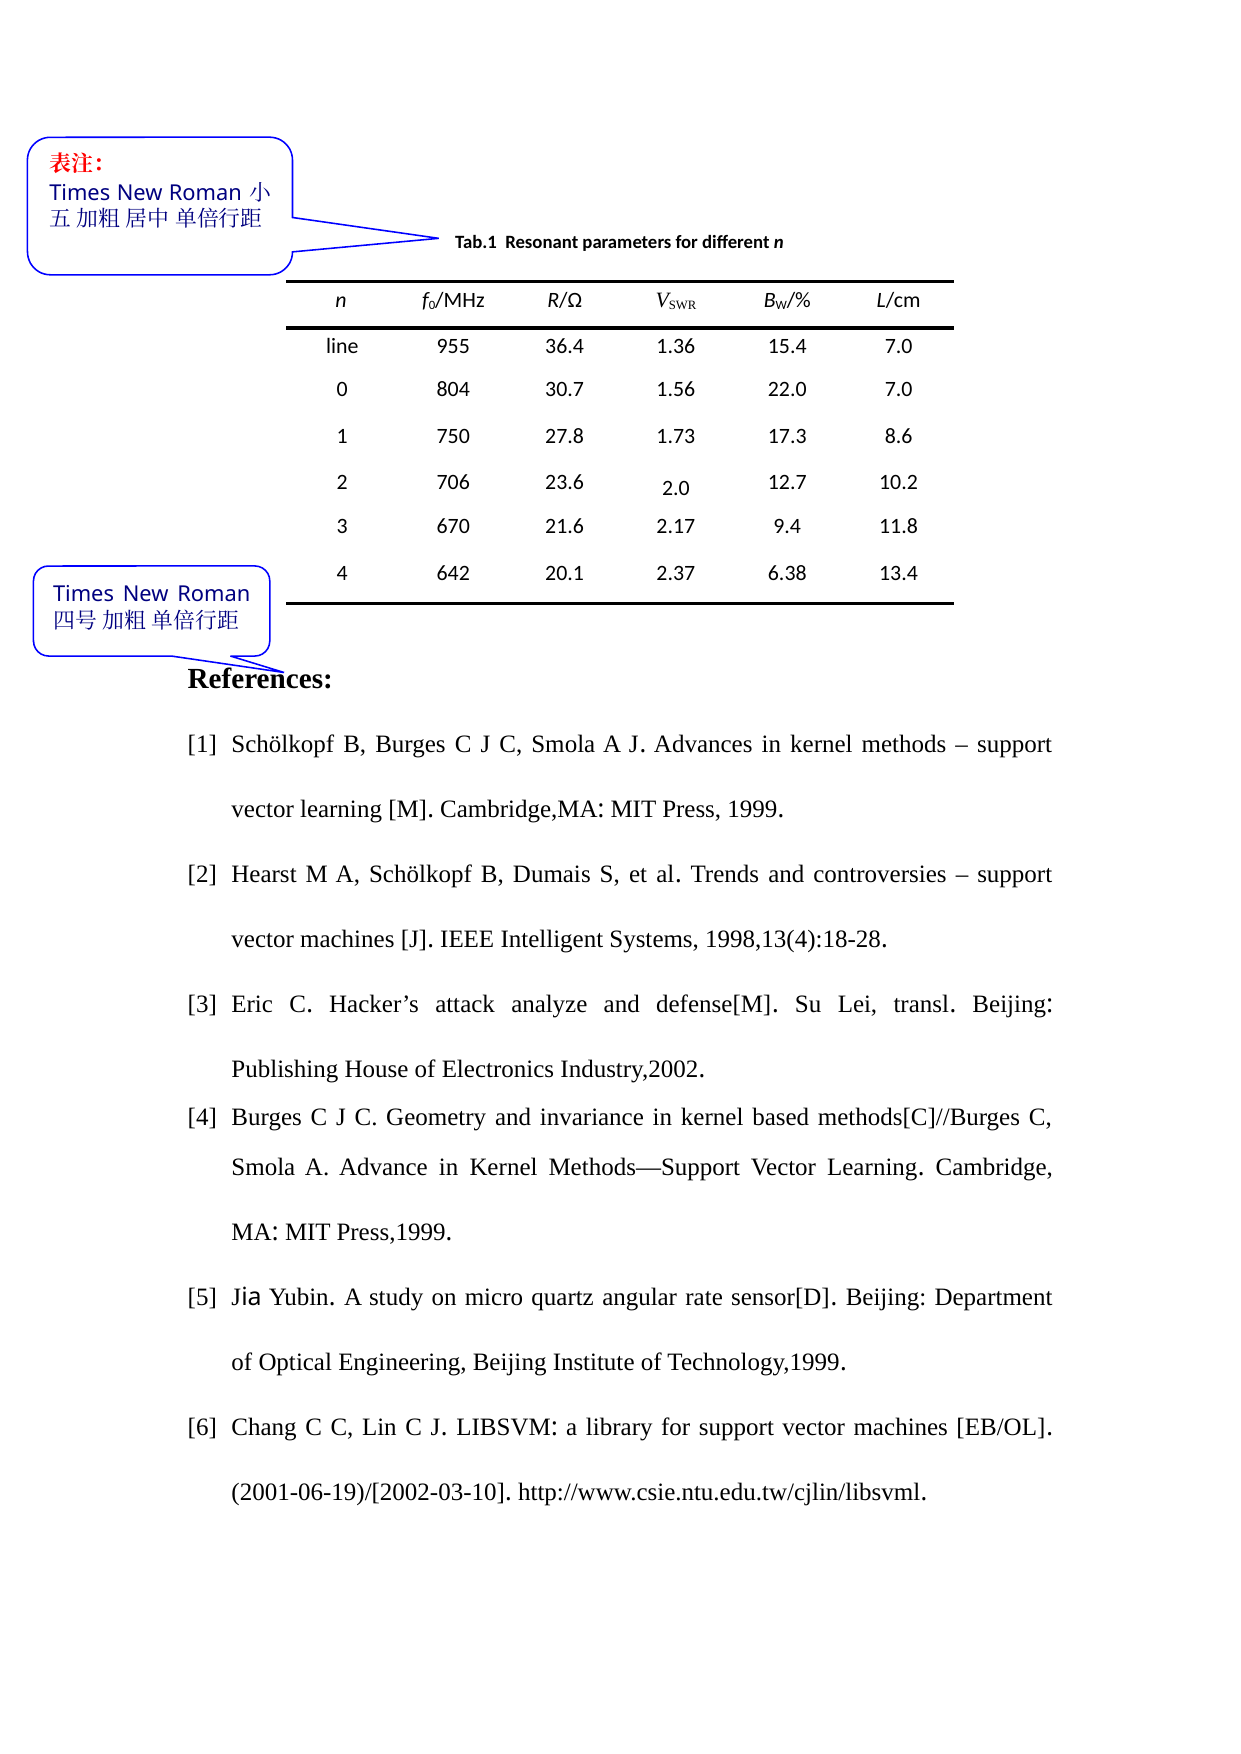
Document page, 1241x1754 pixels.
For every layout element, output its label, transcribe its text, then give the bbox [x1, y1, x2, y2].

table_cell 23.6 [509, 465, 620, 509]
table_cell 4 [286, 556, 397, 602]
table_cell 2.17 [620, 510, 731, 556]
table_cell 670 [398, 510, 509, 556]
table_cell 8.6 [843, 419, 954, 465]
table_cell 7.0 [843, 330, 954, 373]
list Chang C C, Lin C J. LIBSVM: a library for support vector machines . ()/. http://www.csie.ntu.edu.tw/cjlin/libsvml. [187, 1393, 1053, 1523]
table_cell 36.4 [509, 330, 620, 373]
table_cell 30.7 [509, 373, 620, 419]
table_header VSWR [620, 283, 731, 326]
table_cell 1.36 [620, 330, 731, 373]
table_cell 2.0 [620, 465, 731, 509]
table_cell 20.1 [509, 556, 620, 602]
table_header R/Ω [509, 283, 620, 326]
list Jia Yubin. A study on micro quartz angular rate sensor. : Department of Optical Engineering, Beijing Institute of Technology,1999. [187, 1263, 1053, 1393]
table_cell 804 [398, 373, 509, 419]
table_cell 0 [286, 373, 397, 419]
table_header f0/MHz [398, 283, 509, 326]
table_cell 17.3 [731, 419, 843, 465]
list Eric C. Hacker’s attack analyze and defense. Su Lei, transl. : Publishing House of Electronics Industry,2002. [187, 970, 1053, 1100]
table_cell 22.0 [731, 373, 843, 419]
table_cell 750 [398, 419, 509, 465]
list Schölkopf B, Burges C J C, Smola A J. Advances in kernel methods – support vector learning . Cambridge,MA: MIT Press, 1999. [187, 710, 1053, 840]
table_cell 2 [286, 465, 397, 509]
table_cell 1.56 [620, 373, 731, 419]
list Burges C J C. Geometry and invariance in kernel based methods//Burges C, Smola A. Advance in Kernel Methods—Support Vector Learning. : MIT Press,1999. [187, 1100, 1053, 1263]
table_cell 642 [398, 556, 509, 602]
table_cell 955 [398, 330, 509, 373]
table_cell 7.0 [843, 373, 954, 419]
table_cell 12.7 [731, 465, 843, 509]
table_cell 6.38 [731, 556, 843, 602]
table_cell 21.6 [509, 510, 620, 556]
table_cell 9.4 [731, 510, 843, 556]
table_cell 27.8 [509, 419, 620, 465]
table_cell line [286, 330, 397, 373]
table_cell 15.4 [731, 330, 843, 373]
table_header L/cm [843, 283, 954, 326]
table_cell 3 [286, 510, 397, 556]
table_cell 1 [286, 419, 397, 465]
table_cell 13.4 [843, 556, 954, 602]
table_cell 1.73 [620, 419, 731, 465]
table_cell 11.8 [843, 510, 954, 556]
table_header BW/% [731, 283, 843, 326]
table_header n [286, 283, 397, 326]
table_cell 706 [398, 465, 509, 509]
table_cell 2.37 [620, 556, 731, 602]
list Hearst M A, Schölkopf B, Dumais S, et al. Trends and controversies – support vector machines . IEEE Intelligent Systems, 1998,13(4):18-28. [187, 840, 1053, 970]
table_cell 10.2 [843, 465, 954, 509]
subtitle References: [187, 645, 1053, 710]
